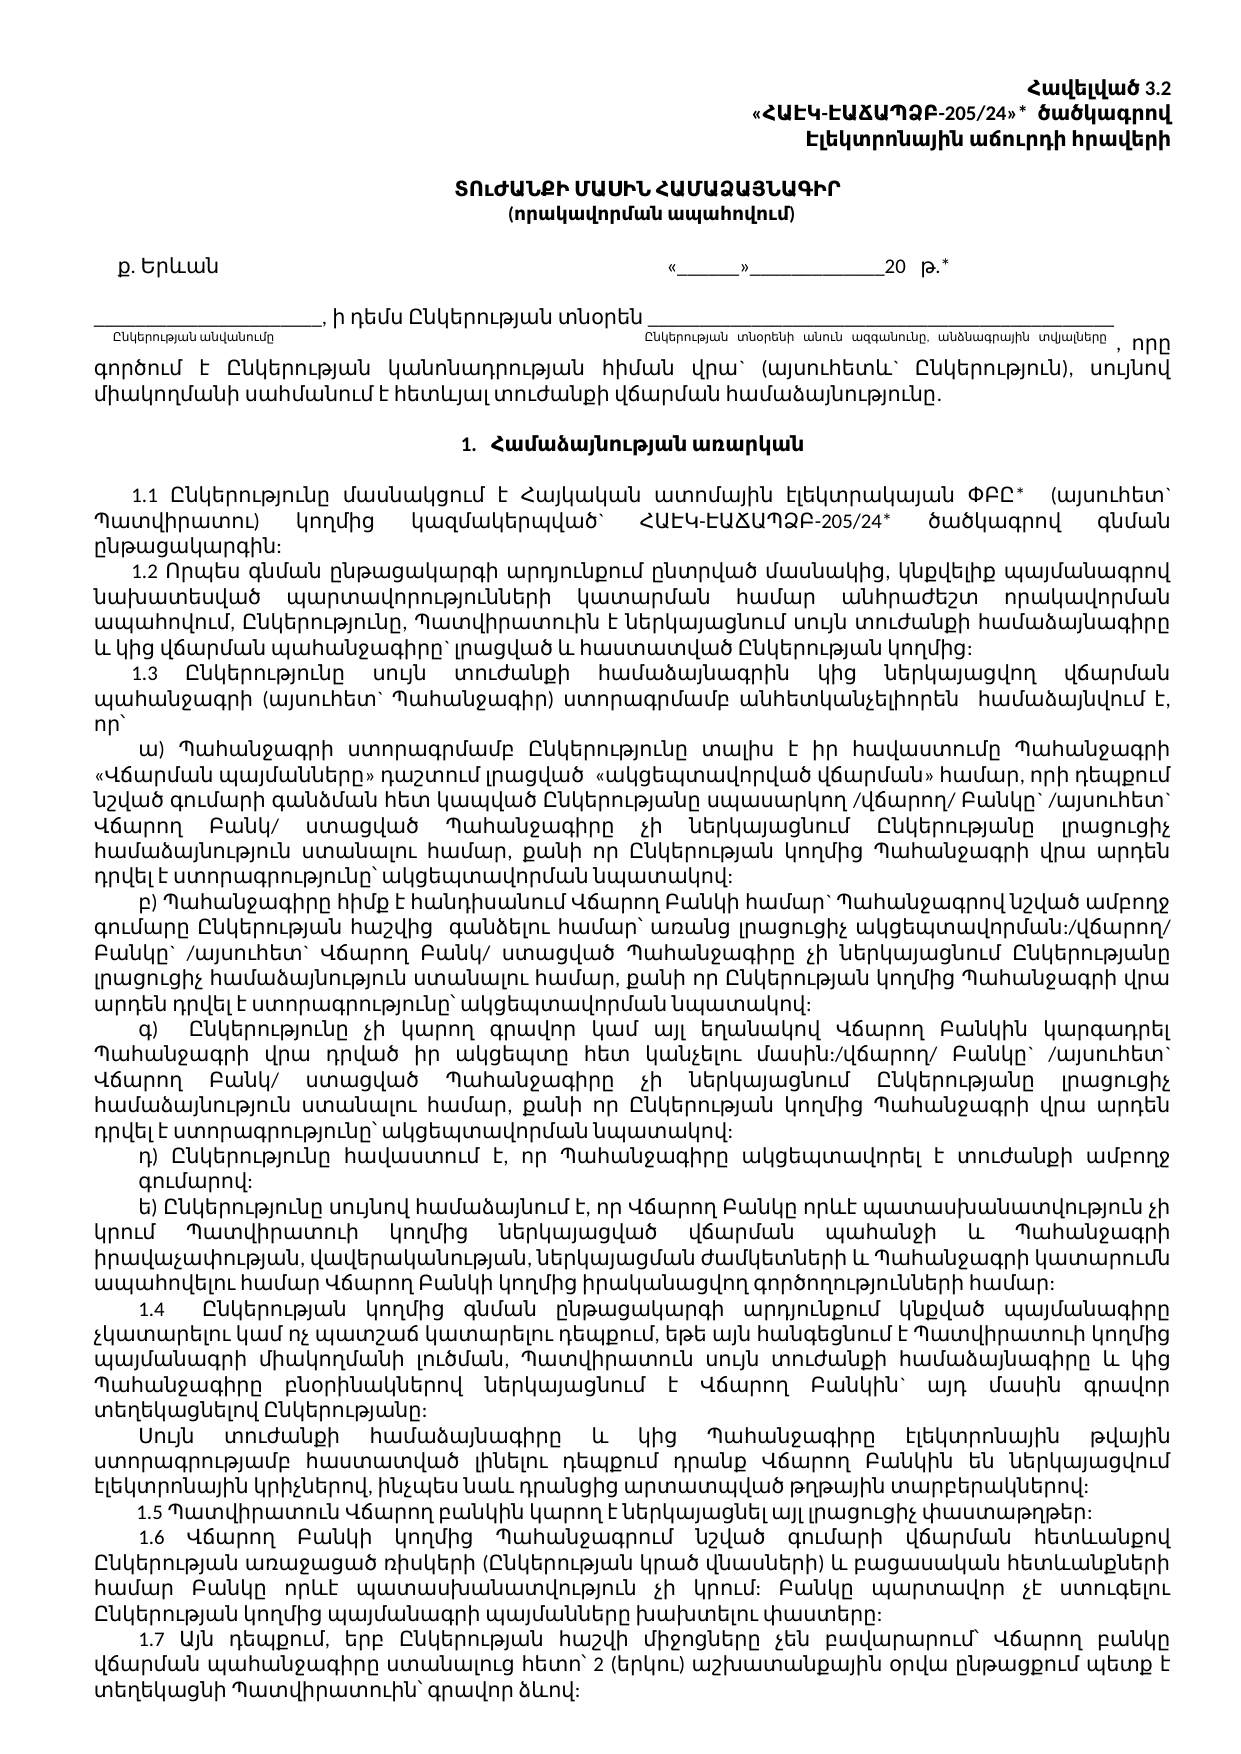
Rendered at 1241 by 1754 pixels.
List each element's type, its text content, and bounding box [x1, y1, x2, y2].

text «ՀԱԷԿ-ԷԱՃԱՊՁԲ-205/24»* ծածկագրով [94, 100, 1171, 126]
text ______________________, ի դեմս Ընկերության տնօրեն _____________________________________________ [94, 304, 1171, 330]
text դ) Ընկերությունը հավաստում է, որ Պահանջագիրը ակցեպտավորել է տուժանքի ամբողջ գումարով: [138, 1143, 1171, 1194]
text Հավելված 3.2 [94, 75, 1171, 100]
text (որակավորման ապահովում) [94, 202, 1171, 225]
text բ) Պահանջագիրը հիմք է հանդիսանում Վճարող Բանկի համար` Պահանջագրով նշված ամբողջ գումարը Ընկերության հաշվից գանձելու համար՝ առանց լրացուցիչ ակցեպտավորման:/վճարող/ Բանկը` /այսուհետ` Վճարող Բանկ/ ստացված Պահանջագիրը չի ներկայացնում Ընկերությանը լրացուցիչ համաձայնություն ստանալու համար, քանի որ Ընկերության կողմից Պահանջագրի վրա արդեն դրվել է ստորագրությունը՝ ակցեպտավորման նպատակով: [94, 889, 1171, 1016]
text Սույն տուժանքի համաձայնագիրը և կից Պահանջագիրը էլեկտրոնային թվային ստորագրությամբ հաստատված լինելու դեպքում դրանք Վճարող Բանկին են ներկայացվում էլեկտրոնային կրիչներով, ինչպես նաև դրանցից արտատպված թղթային տարբերակներով: [94, 1423, 1171, 1499]
text գ) Ընկերությունը չի կարող գրավոր կամ այլ եղանակով Վճարող Բանկին կարգադրել Պահանջագրի վրա դրված իր ակցեպտը հետ կանչելու մասին:/վճարող/ Բանկը` /այսուհետ` Վճարող Բանկ/ ստացված Պահանջագիրը չի ներկայացնում Ընկերությանը լրացուցիչ համաձայնություն ստանալու համար, քանի որ Ընկերության կողմից Պահանջագրի վրա արդեն դրվել է ստորագրությունը՝ ակցեպտավորման նպատակով: [94, 1016, 1171, 1143]
text ք. Երևան «______»_____________20 թ.* [94, 254, 1171, 279]
text 1.5 Պատվիրատուն Վճարող բանկին կարող է ներկայացնել այլ լրացուցիչ փաստաթղթեր: [94, 1499, 1171, 1524]
text ՏՈւԺԱՆՔԻ ՄԱՍԻՆ ՀԱՄԱՁԱՅՆԱԳԻՐ [94, 177, 1171, 202]
text 1.3 Ընկերությունը սույն տուժանքի համաձայնագրին կից ներկայացվող վճարման պահանջագրի (այսուհետ` Պահանջագիր) ստորագրմամբ անհետկանչելիորեն համաձայնվում է, որ՝ [94, 660, 1171, 737]
text ա) Պահանջագրի ստորագրմամբ Ընկերությունը տալիս է իր հավաստումը Պահանջագրի «Վճարման պայմանները» դաշտում լրացված «ակցեպտավորված վճարման» համար, որի դեպքում նշված գումարի գանձման հետ կապված Ընկերությանը սպասարկող /վճարող/ Բանկը` /այսուհետ` Վճարող Բանկ/ ստացված Պահանջագիրը չի ներկայացնում Ընկերությանը լրացուցիչ համաձայնություն ստանալու համար, քանի որ Ընկերության կողմից Պահանջագրի վրա արդեն դրվել է ստորագրությունը՝ ակցեպտավորման նպատակով: [94, 737, 1171, 889]
text Էլեկտրոնային աճուրդի հրավերի [94, 126, 1171, 151]
text 1.7 Այն դեպքում, երբ Ընկերության հաշվի միջոցները չեն բավարարում՝ Վճարող բանկը վճարման պահանջագիրը ստանալուց հետո՝ 2 (երկու) աշխատանքային օրվա ընթացքում պետք է տեղեկացնի Պատվիրատուին՝ գրավոր ձևով: [94, 1626, 1171, 1702]
text 1.2 Որպես գնման ընթացակարգի արդյունքում ընտրված մասնակից, կնքվելիք պայմանագրով նախատեսված պարտավորությունների կատարման համար անհրաժեշտ որակավորման ապահովում, Ընկերությունը, Պատվիրատուին է ներկայացնում սույն տուժանքի համաձայնագիրը և կից վճարման պահանջագիրը` լրացված և հաստատված Ընկերության կողմից: [94, 559, 1171, 660]
text 1.4 Ընկերության կողմից գնման ընթացակարգի արդյունքում կնքված պայմանագիրը չկատարելու կամ ոչ պատշաճ կատարելու դեպքում, եթե այն հանգեցնում է Պատվիրատուի կողմից պայմանագրի միակողմանի լուծման, Պատվիրատուն սույն տուժանքի համաձայնագիրը և կից Պահանջագիրը բնօրինակներով ներկայացնում է Վճարող Բանկին` այդ մասին գրավոր տեղեկացնելով Ընկերությանը: [94, 1296, 1171, 1423]
text 1.6 Վճարող Բանկի կողմից Պահանջագրում նշված գումարի վճարման հետևանքով Ընկերության առաջացած ռիսկերի (Ընկերության կրած վնասների) և բացասական հետևանքների համար Բանկը որևէ պատասխանատվություն չի կրում: Բանկը պարտավոր չէ ստուգելու Ընկերության կողմից պայմանագրի պայմանները խախտելու փաստերը: [94, 1524, 1171, 1626]
text Ընկերության անվանումը Ընկերության տնօրենի անուն ազգանունը, անձնագրային տվյալները , որը գործում է Ընկերության կանոնադրության հիման վրա` (այսուհետև` Ընկերություն), սույնով միակողմանի սահմանում է հետևյալ տուժանքի վճարման համաձայնությունը. [94, 330, 1171, 406]
text 1.1 Ընկերությունը մասնակցում է Հայկական ատոմային էլեկտրակայան ՓԲԸ* (այսուհետ` Պատվիրատու) կողմից կազմակերպված` ՀԱԷԿ-ԷԱՃԱՊՁԲ-205/24* ծածկագրով գնման ընթացակարգին: [94, 482, 1171, 559]
text 1. Համաձայնության առարկան [94, 432, 1171, 457]
text ե) Ընկերությունը սույնով համաձայնում է, որ Վճարող Բանկը որևէ պատասխանատվություն չի կրում Պատվիրատուի կողմից ներկայացված վճարման պահանջի և Պահանջագրի իրավաչափության, վավերականության, ներկայացման ժամկետների և Պահանջագրի կատարումն ապահովելու համար Վճարող Բանկի կողմից իրականացվող գործողությունների համար: [94, 1194, 1171, 1296]
